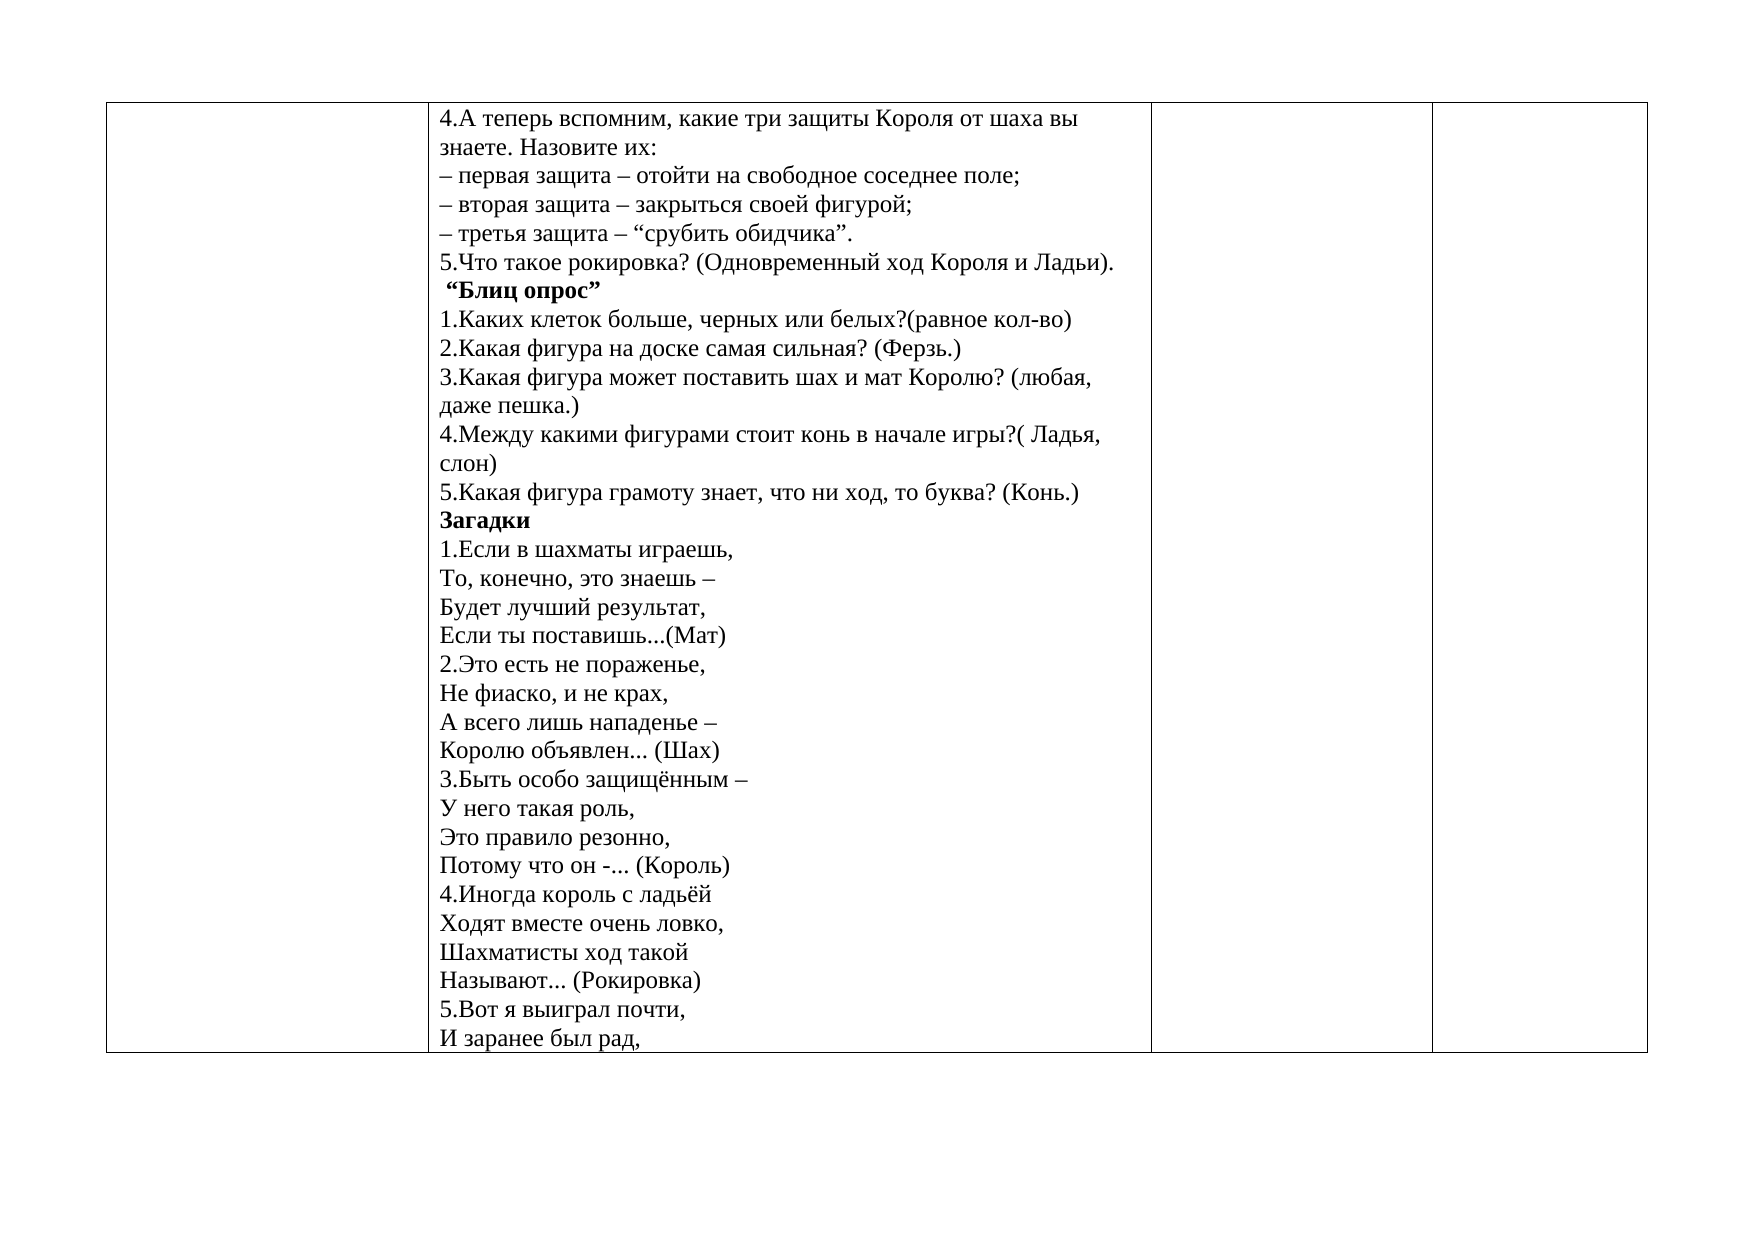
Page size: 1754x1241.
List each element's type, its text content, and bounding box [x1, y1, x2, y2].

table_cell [429, 103, 1151, 1052]
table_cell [107, 103, 428, 1052]
table_cell . [1152, 103, 1432, 1052]
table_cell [1433, 103, 1647, 1052]
